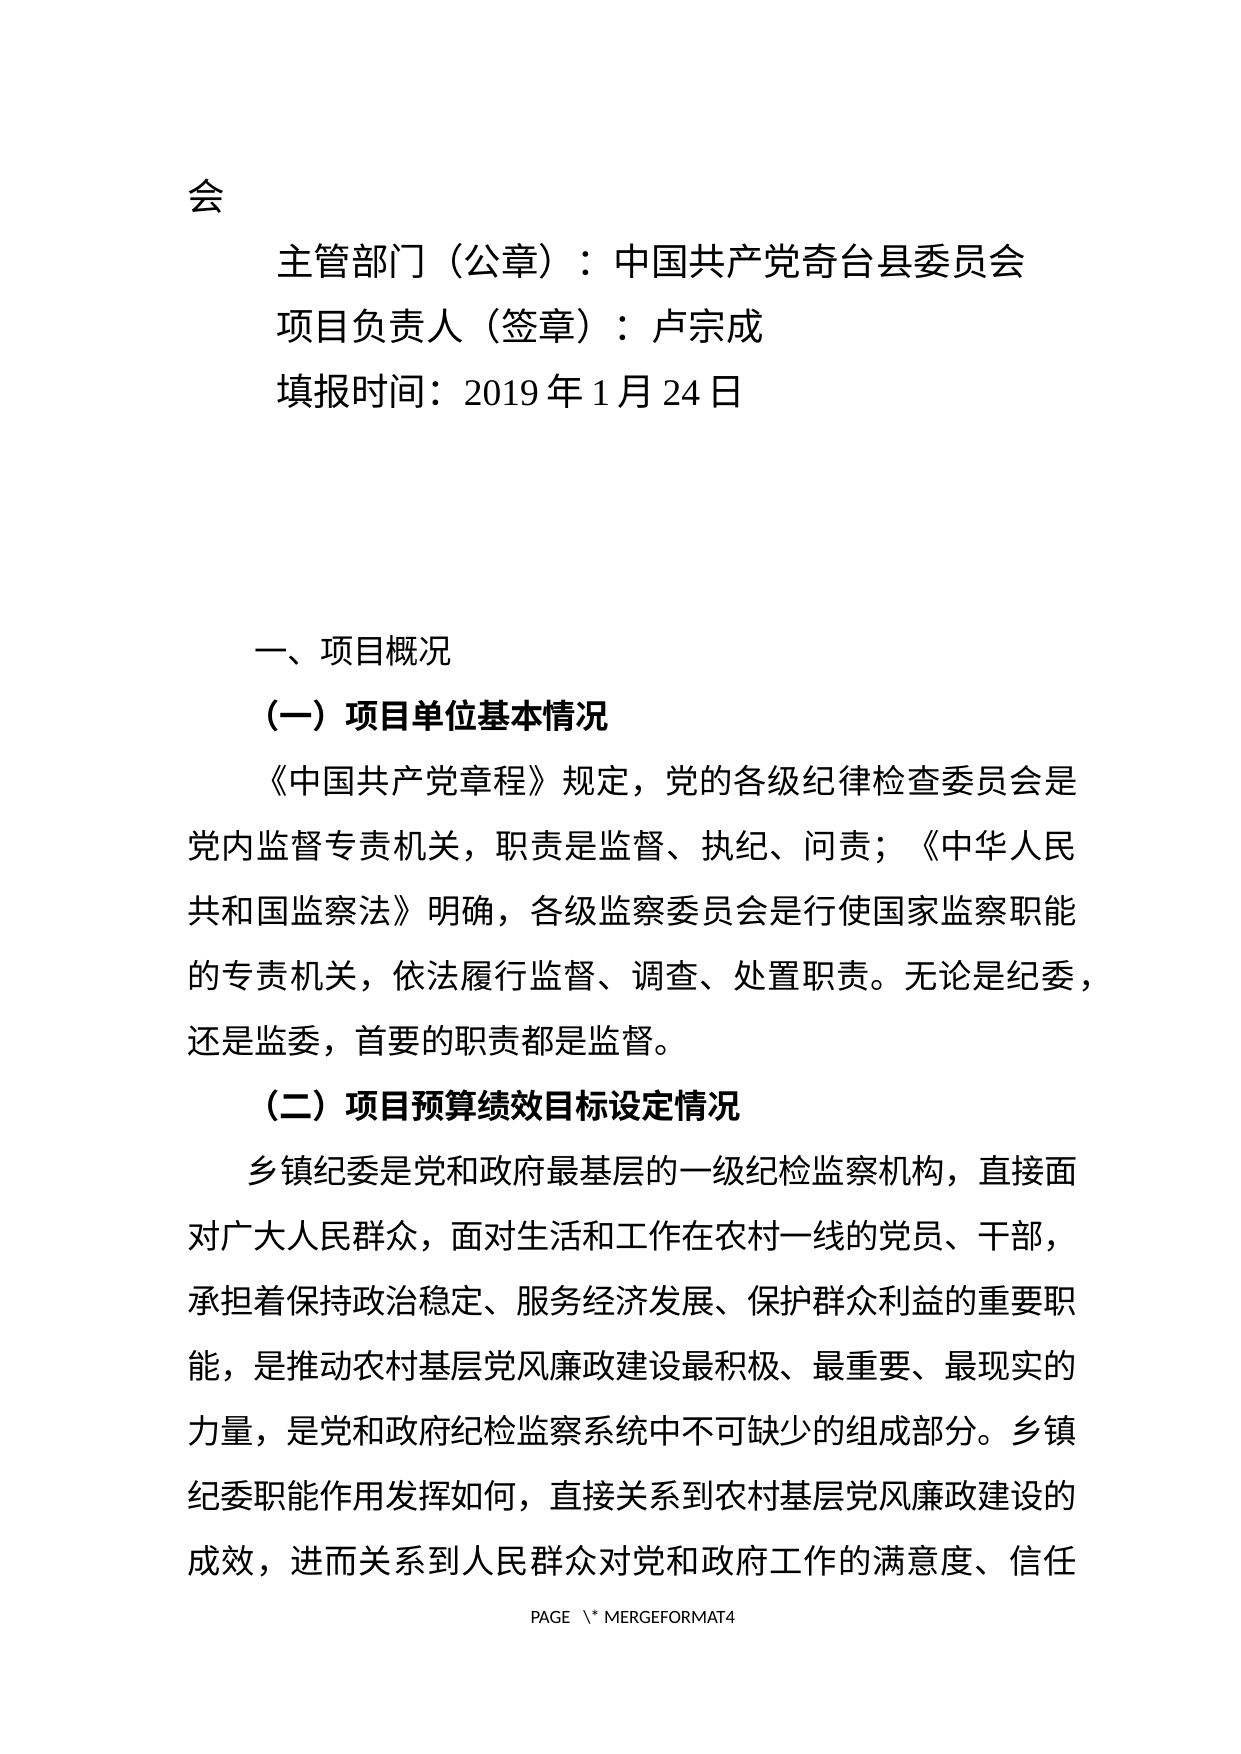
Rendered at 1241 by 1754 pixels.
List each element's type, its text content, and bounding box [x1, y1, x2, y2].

text 《中国共产党章程》规定，党的各级纪律检查委员会是党内监督专责机关，职责是监督、执纪、问责；《中华人民共和国监察法》明确，各级监察委员会是行使国家监察职能的专责机关，依法履行监督、调查、处置职责。无论是纪委，还是监委，首要的职责都是监督。 [187, 747, 1078, 1072]
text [187, 162, 1078, 227]
text 一、项目概况 [187, 617, 1078, 682]
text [187, 1137, 1078, 1592]
text （一）项目单位基本情况 [187, 682, 1078, 747]
text 项目负责人（签章）：卢宗成 [187, 292, 1078, 357]
text 填报时间：2019年1月24日 [187, 357, 1078, 422]
text 主管部门（公章）：中国共产党奇台县委员会 [187, 227, 1078, 292]
text （二）项目预算绩效目标设定情况 [187, 1072, 1078, 1137]
